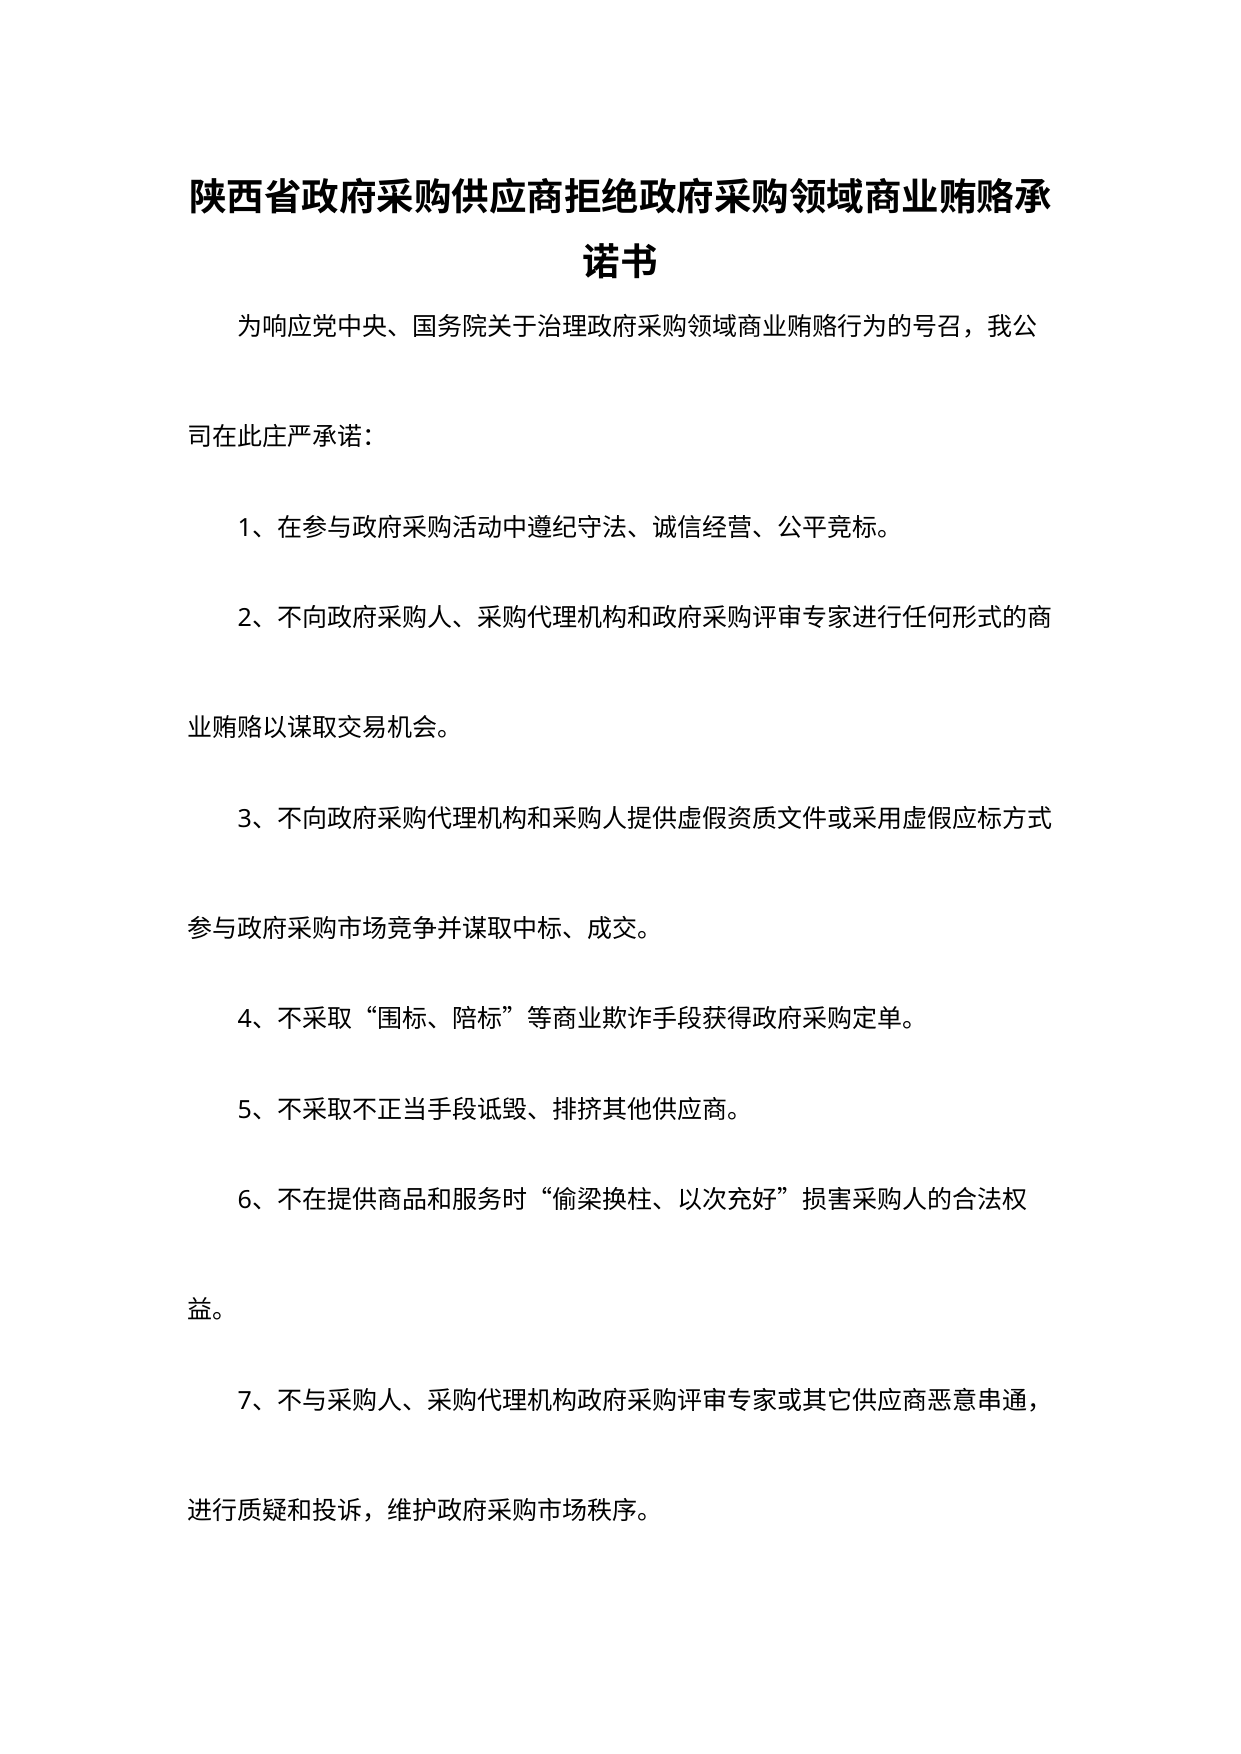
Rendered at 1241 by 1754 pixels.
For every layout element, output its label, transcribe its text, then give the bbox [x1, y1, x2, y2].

list 不向政府采购人、采购代理机构和政府采购评审专家进行任何形式的商业贿赂以谋取交易机会。 [187, 583, 1053, 758]
list 不与采购人、采购代理机构政府采购评审专家或其它供应商恶意串通，进行质疑和投诉，维护政府采购市场秩序。 [187, 1366, 1053, 1541]
list 不在提供商品和服务时“偷梁换柱、以次充好”损害采购人的合法权益。 [187, 1165, 1053, 1341]
text 为响应党中央、国务院关于治理政府采购领域商业贿赂行为的号召，我公司在此庄严承诺： [187, 292, 1053, 467]
list 在参与政府采购活动中遵纪守法、诚信经营、公平竞标。 [187, 493, 1053, 558]
text 陕西省政府采购供应商拒绝政府采购领域商业贿赂承诺书 [187, 162, 1053, 292]
list 不向政府采购代理机构和采购人提供虚假资质文件或采用虚假应标方式参与政府采购市场竞争并谋取中标、成交。 [187, 784, 1053, 959]
list 不采取不正当手段诋毁、排挤其他供应商。 [187, 1075, 1053, 1140]
list 不采取“围标、陪标”等商业欺诈手段获得政府采购定单。 [187, 984, 1053, 1049]
